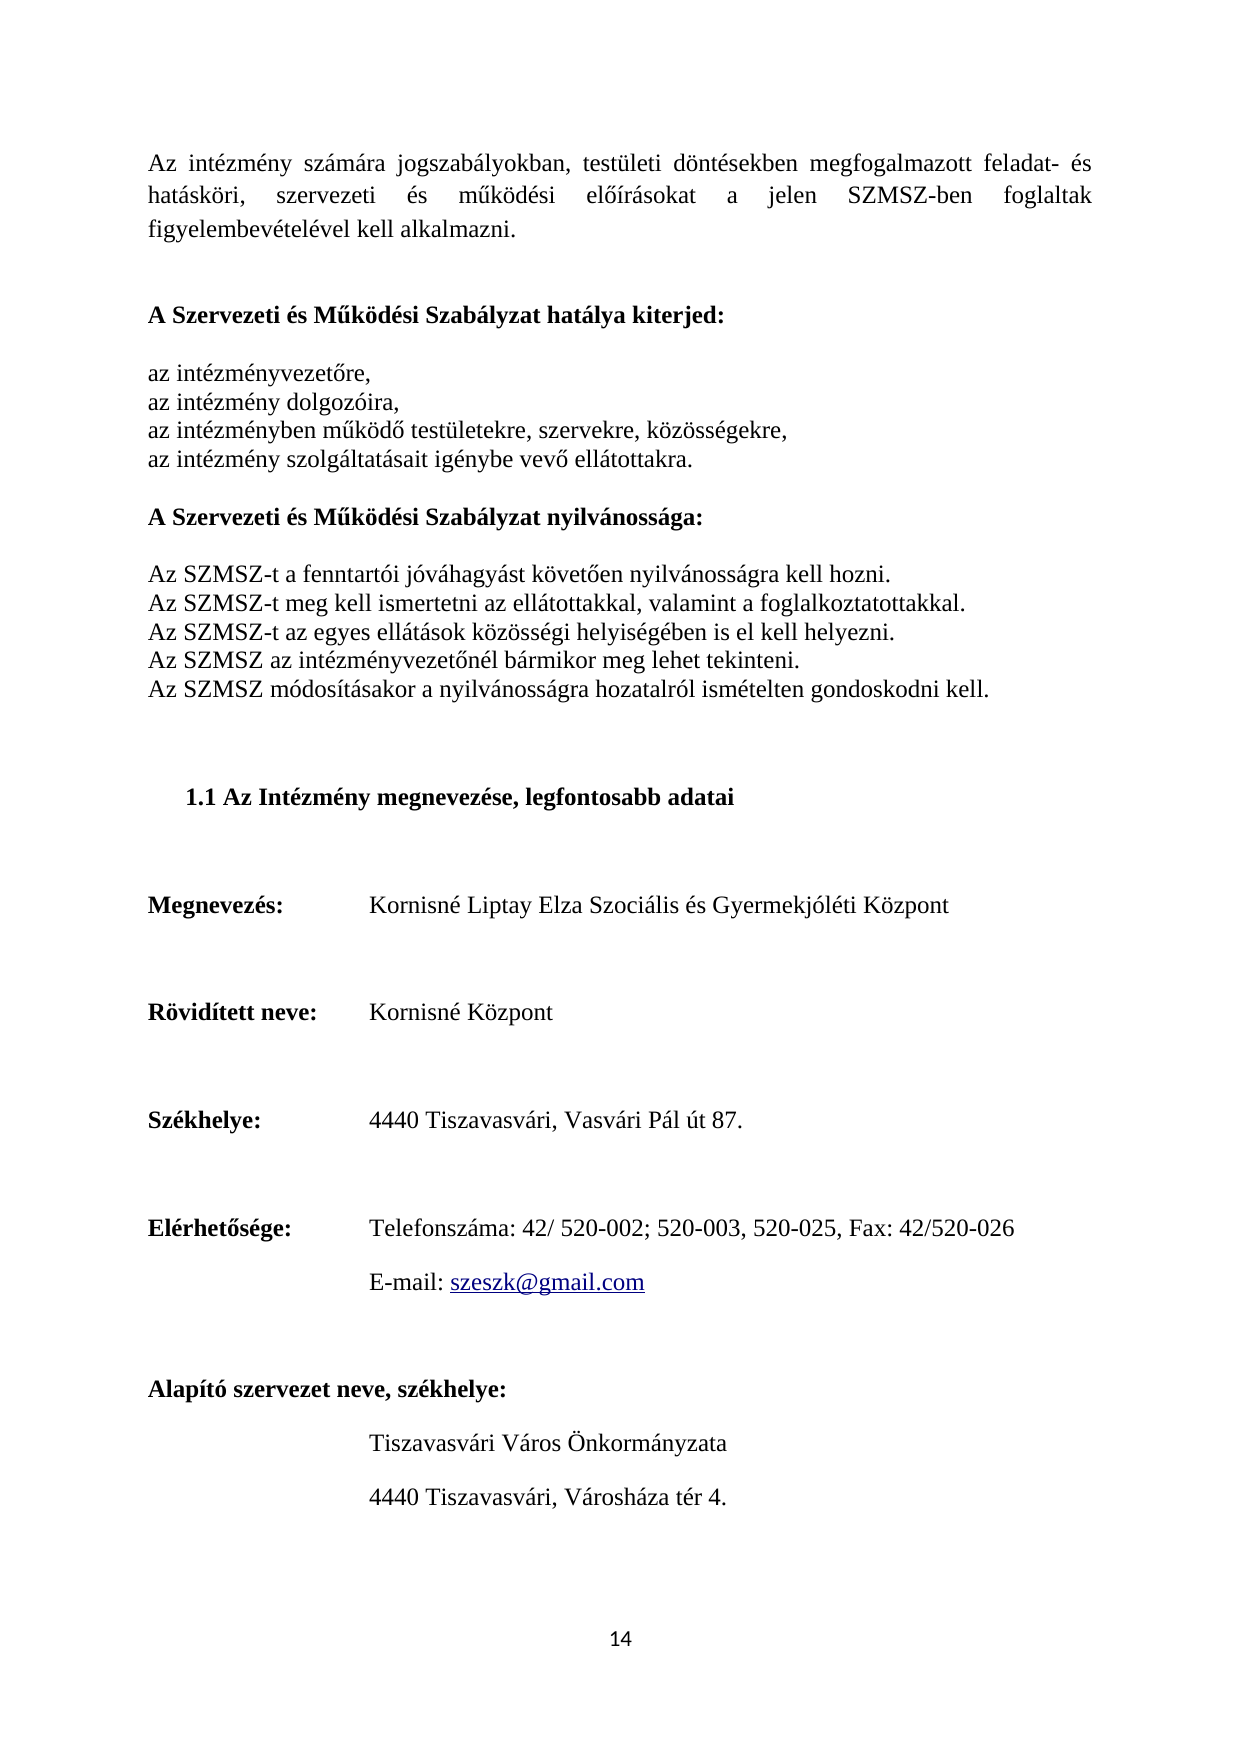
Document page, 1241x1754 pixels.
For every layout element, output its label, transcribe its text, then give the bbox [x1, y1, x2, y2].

text Alapító szervezet neve, székhelye: [148, 1374, 1093, 1403]
text Rövidített neve: Kornisné Központ [148, 997, 1093, 1026]
text Székhelye: 4440 Tiszavasvári, Vasvári Pál út 87. [148, 1105, 1093, 1134]
text E-mail: szeszk@gmail.com [251, 1267, 1093, 1295]
text A Szervezeti és Működési Szabályzat hatálya kiterjed: [148, 301, 1093, 329]
text Az SZMSZ módosításakor a nyilvánosságra hozatalról ismételten gondoskodni kell. [148, 674, 1093, 703]
text Az intézmény számára jogszabályokban, testületi döntésekben megfogalmazott feladat- és hatásköri, szervezeti és működési előírásokat a jelen SZMSZ-ben foglaltak figyelembevételével kell alkalmazni. [148, 148, 1093, 242]
text Az SZMSZ-t a fenntartói jóváhagyást követően nyilvánosságra kell hozni. [148, 559, 1093, 588]
text Tiszavasvári Város Önkormányzata [148, 1428, 1093, 1457]
list az intézményvezetőre, [0, 358, 1093, 387]
text Elérhetősége: Telefonszáma: 42/ 520-002; 520-003, 520-025, Fax: 42/520-026 [148, 1213, 1093, 1242]
text Az SZMSZ-t meg kell ismertetni az ellátottakkal, valamint a foglalkoztatottakkal. [148, 588, 1093, 617]
text 1.1 Az Intézmény megnevezése, legfontosabb adatai [185, 782, 1093, 811]
list az intézmény dolgozóira, [0, 387, 1093, 416]
text Az SZMSZ-t az egyes ellátások közösségi helyiségében is el kell helyezni. [148, 617, 1093, 646]
text Megnevezés: Kornisné Liptay Elza Szociális és Gyermekjóléti Központ [148, 890, 1093, 918]
text A Szervezeti és Működési Szabályzat nyilvánossága: [148, 502, 1093, 531]
text 4440 Tiszavasvári, Városháza tér 4. [148, 1482, 1093, 1511]
text Az SZMSZ az intézményvezetőnél bármikor meg lehet tekinteni. [148, 646, 1093, 674]
list az intézmény szolgáltatásait igénybe vevő ellátottakra. [0, 444, 1093, 473]
list az intézményben működő testületekre, szervekre, közösségekre, [0, 416, 1093, 444]
